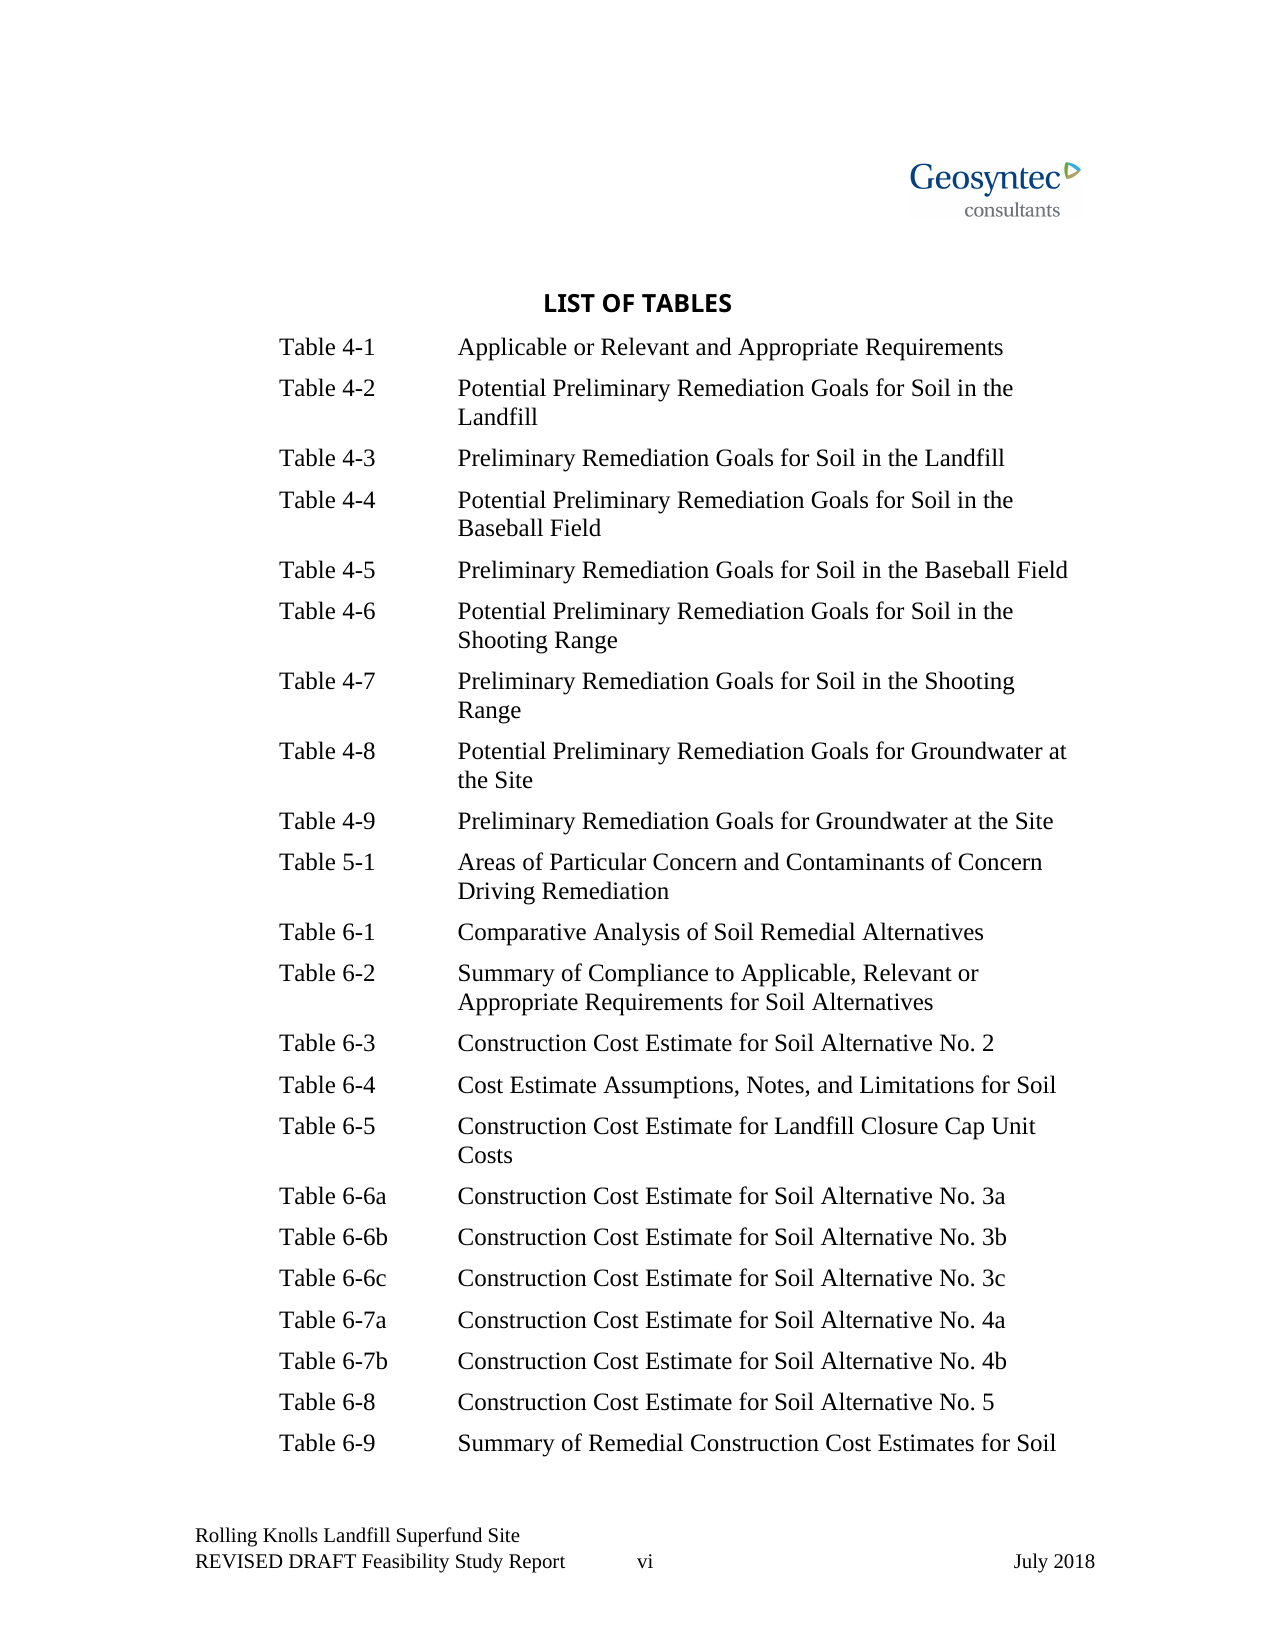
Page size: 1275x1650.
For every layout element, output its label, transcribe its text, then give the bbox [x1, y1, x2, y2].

list LIST OF TABLES [195, 286, 1080, 320]
subtitle Table 6-2 Summary of Compliance to Applicable, Relevant or Appropriate Requirements for Soil Alternatives [279, 958, 1080, 1016]
subtitle Table 4-1 Applicable or Relevant and Appropriate Requirements [279, 332, 1080, 361]
subtitle Table 5-1 Areas of Particular Concern and Contaminants of Concern Driving Remediation [279, 847, 1080, 905]
subtitle Table 4-6 Potential Preliminary Remediation Goals for Soil in the Shooting Range [279, 596, 1080, 653]
subtitle Table 4-2 Potential Preliminary Remediation Goals for Soil in the Landfill [279, 373, 1080, 431]
subtitle Table 6-7a Construction Cost Estimate for Soil Alternative No. 4a [279, 1305, 1080, 1333]
subtitle Table 4-8 Potential Preliminary Remediation Goals for Groundwater at the Site [279, 736, 1080, 793]
subtitle Table 6-6a Construction Cost Estimate for Soil Alternative No. 3a [279, 1181, 1080, 1210]
subtitle Table 6-6b Construction Cost Estimate for Soil Alternative No. 3b [279, 1222, 1080, 1251]
picture [909, 160, 1083, 218]
subtitle Table 4-3 Preliminary Remediation Goals for Soil in the Landfill [279, 443, 1080, 472]
subtitle Table 6-9 Summary of Remedial Construction Cost Estimates for Soil [279, 1428, 1080, 1457]
subtitle Table 4-7 Preliminary Remediation Goals for Soil in the Shooting Range [279, 666, 1080, 723]
subtitle Table 6-5 Construction Cost Estimate for Landfill Closure Cap Unit Costs [279, 1111, 1080, 1168]
subtitle Table 6-7b Construction Cost Estimate for Soil Alternative No. 4b [279, 1346, 1080, 1375]
subtitle Table 6-8 Construction Cost Estimate for Soil Alternative No. 5 [279, 1387, 1080, 1416]
subtitle Table 6-6c Construction Cost Estimate for Soil Alternative No. 3c [279, 1263, 1080, 1292]
subtitle Table 6-4 Cost Estimate Assumptions, Notes, and Limitations for Soil [279, 1070, 1080, 1098]
subtitle Table 4-5 Preliminary Remediation Goals for Soil in the Baseball Field [279, 555, 1080, 583]
subtitle Table 4-9 Preliminary Remediation Goals for Groundwater at the Site [279, 806, 1080, 835]
subtitle Table 4-4 Potential Preliminary Remediation Goals for Soil in the Baseball Field [279, 485, 1080, 542]
subtitle Table 6-1 Comparative Analysis of Soil Remedial Alternatives [279, 917, 1080, 946]
subtitle Table 6-3 Construction Cost Estimate for Soil Alternative No. 2 [279, 1028, 1080, 1057]
